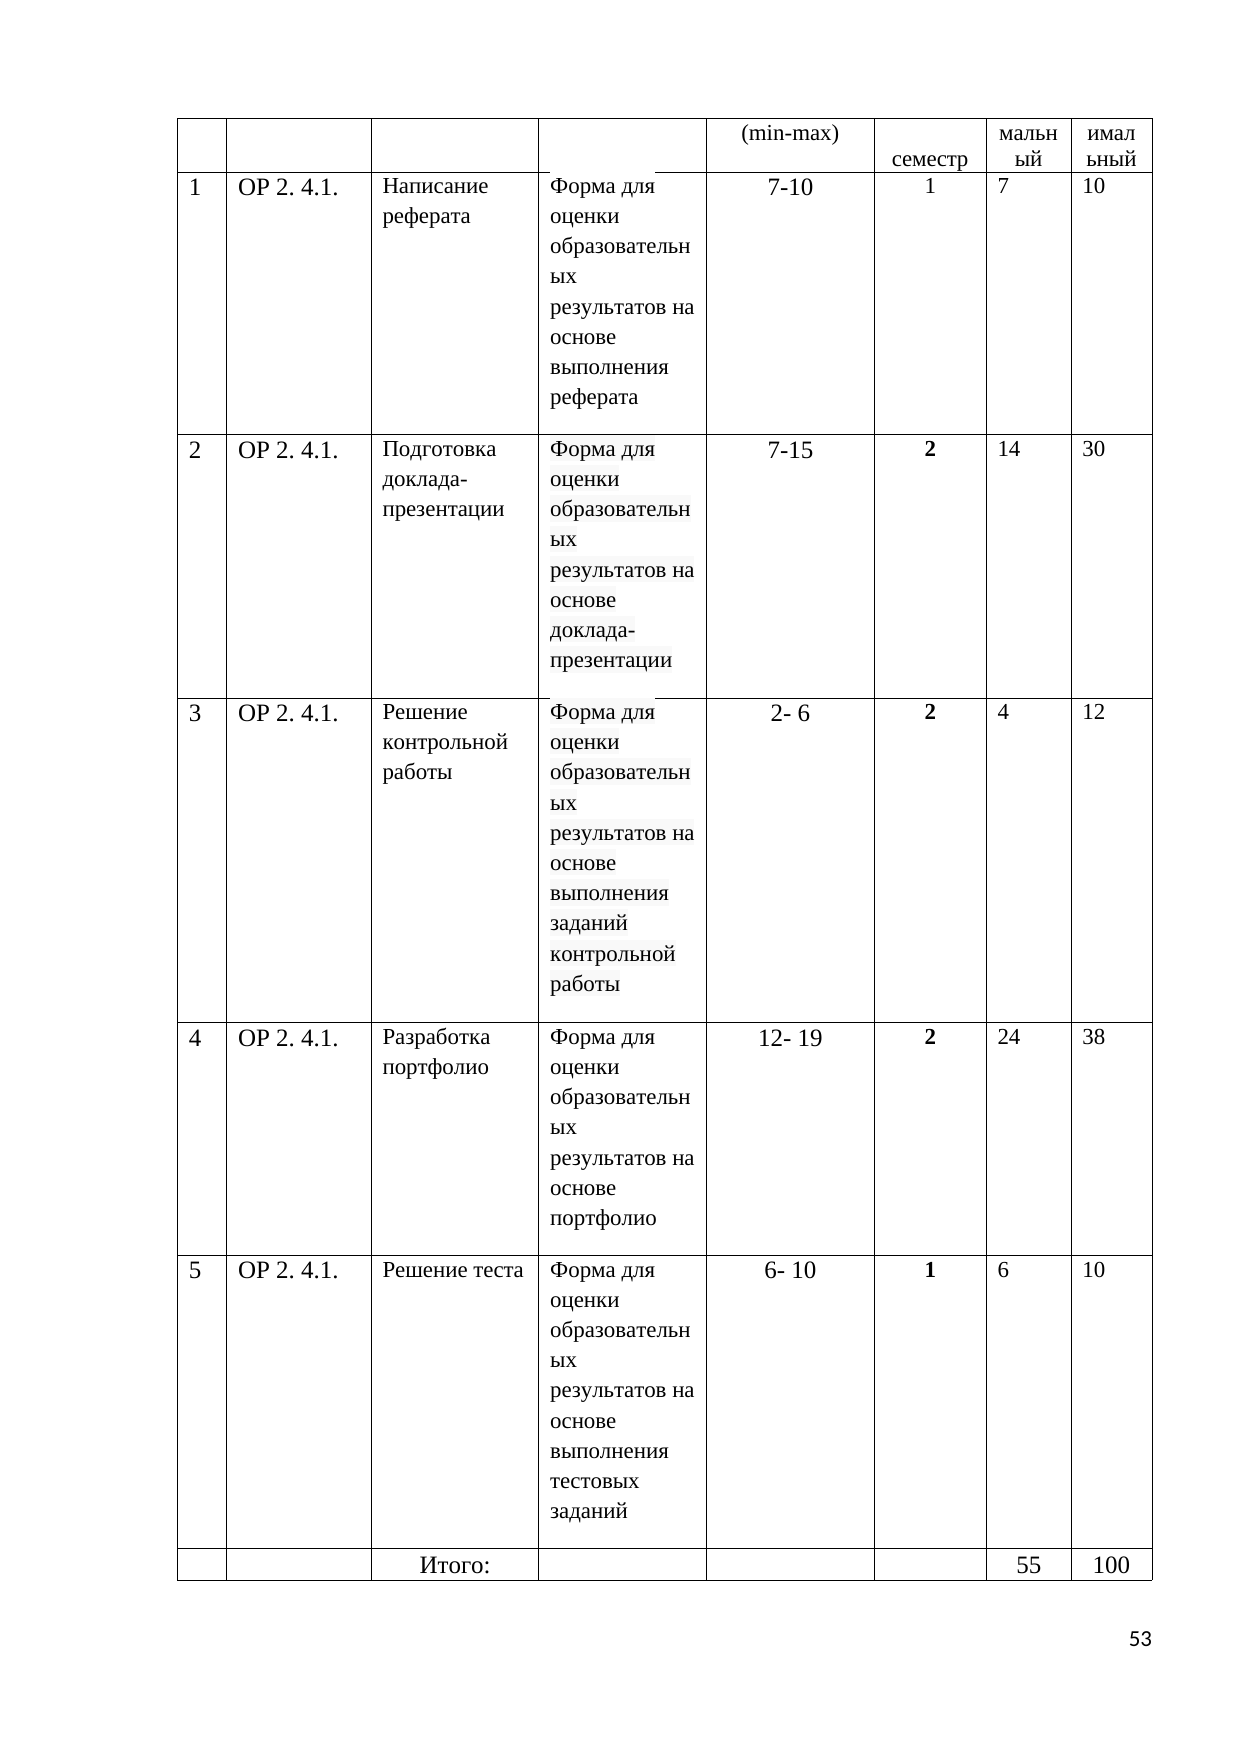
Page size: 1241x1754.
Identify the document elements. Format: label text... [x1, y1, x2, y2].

table_cell Форма для оценки образовательных результатов на основе выполнения тестовых заданий [539, 1256, 706, 1548]
table_cell 2 [875, 435, 986, 697]
table_cell Минимальный [987, 119, 1071, 171]
table_cell 38 [1072, 1023, 1152, 1255]
table_cell 14 [987, 435, 1071, 697]
table_cell [707, 1549, 874, 1579]
table_cell 10 [1072, 1256, 1152, 1548]
table_cell 30 [1072, 435, 1152, 697]
table_cell 4 [987, 699, 1071, 1022]
table_cell 2 [875, 699, 986, 1022]
table_cell 1 [875, 1256, 986, 1548]
table_cell Итого: [372, 1549, 538, 1579]
table_cell Написание реферата [372, 173, 538, 434]
table_cell Форма для оценки образовательных результатов на основе выполнения реферата [539, 173, 706, 434]
table_cell Решение теста [372, 1256, 538, 1548]
table_cell 12 [1072, 699, 1152, 1022]
table_cell 6- 10 [707, 1256, 874, 1548]
table_cell Ор 2. 4.1. [227, 173, 371, 434]
table_cell 5 [178, 1256, 226, 1548]
table_cell Подготовка доклада- презентации [372, 435, 538, 697]
table_cell Решение контрольной работы [372, 699, 538, 1022]
table_cell Ор 2. 4.1. [227, 435, 371, 697]
table_cell 6 [987, 1256, 1071, 1548]
table_cell 2 [875, 1023, 986, 1255]
table_cell Максимальный [1072, 119, 1152, 171]
table_cell Ор 2. 4.1. [227, 1023, 371, 1255]
table_cell 1 [875, 173, 986, 434]
table_cell 10 [1072, 173, 1152, 434]
table_cell Разработка портфолио [372, 1023, 538, 1255]
table_cell [178, 1549, 226, 1579]
table_cell 3 [178, 699, 226, 1022]
table_cell 12- 19 [707, 1023, 874, 1255]
table_cell Форма для оценки образовательных результатов на основе портфолио [539, 1023, 706, 1255]
table_cell 2- 6 [707, 699, 874, 1022]
table_cell [227, 1549, 371, 1579]
table_cell 24 [987, 1023, 1071, 1255]
table_cell [539, 1549, 706, 1579]
table_cell Ор 2. 4.1. [227, 699, 371, 1022]
table_cell [875, 1549, 986, 1579]
table_cell 7-10 [707, 173, 874, 434]
table_cell Форма для оценки образовательных результатов на основе выполнения заданий контрольной работы [539, 699, 706, 1022]
table_cell 7 [987, 173, 1071, 434]
table_cell 2 [178, 435, 226, 697]
table_cell Ор 2. 4.1. [227, 1256, 371, 1548]
table_cell 100 [1072, 1549, 1152, 1579]
table_cell 4 [178, 1023, 226, 1255]
table_cell 7-15 [707, 435, 874, 697]
table_cell Форма для оценки образовательных результатов на основе доклада- презентации [539, 435, 706, 697]
table_cell 55 [987, 1549, 1071, 1579]
table_cell 1 [178, 173, 226, 434]
